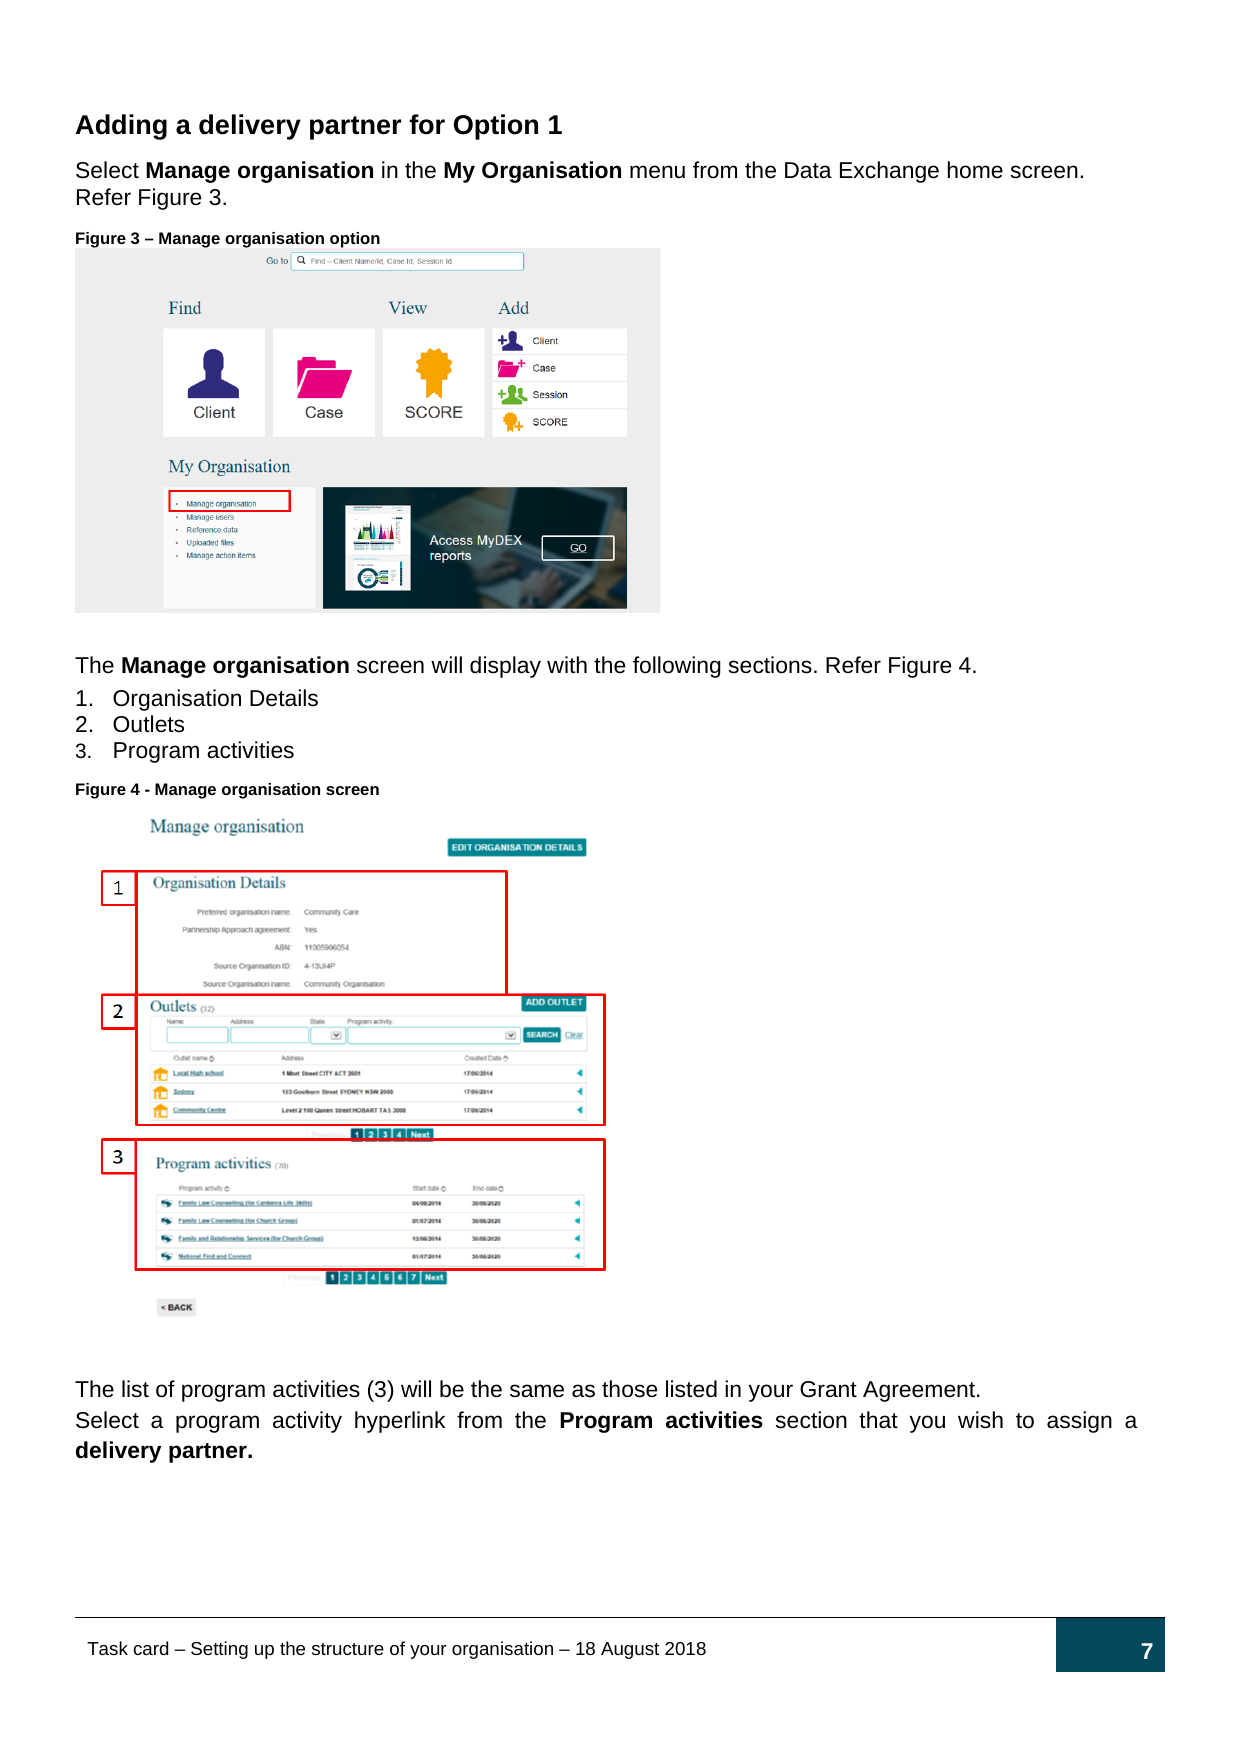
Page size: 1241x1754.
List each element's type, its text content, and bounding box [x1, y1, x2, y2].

picture [75, 248, 661, 613]
list Select a program activity hyperlink from the Program activities section that you wish to assign a delivery partner. [75, 1407, 1138, 1463]
text Figure 3 – Manage organisation option [75, 229, 1165, 248]
list Program activities [75, 737, 1137, 763]
picture [75, 801, 634, 1339]
list The list of program activities (3) will be the same as those listed in your Grant Agreement. [75, 1376, 1162, 1403]
list Outlets [75, 711, 1137, 737]
subtitle Adding a delivery partner for Option 1 [75, 109, 1165, 140]
text The Manage organisation screen will display with the following sections. Refer Figure 4. [75, 652, 1137, 678]
list Organisation Details [75, 684, 1137, 711]
text Figure 4 - Manage organisation screen [75, 780, 1165, 799]
list Select Manage organisation in the My Organisation menu from the Data Exchange home screen. Refer Figure 3. [75, 157, 1137, 210]
